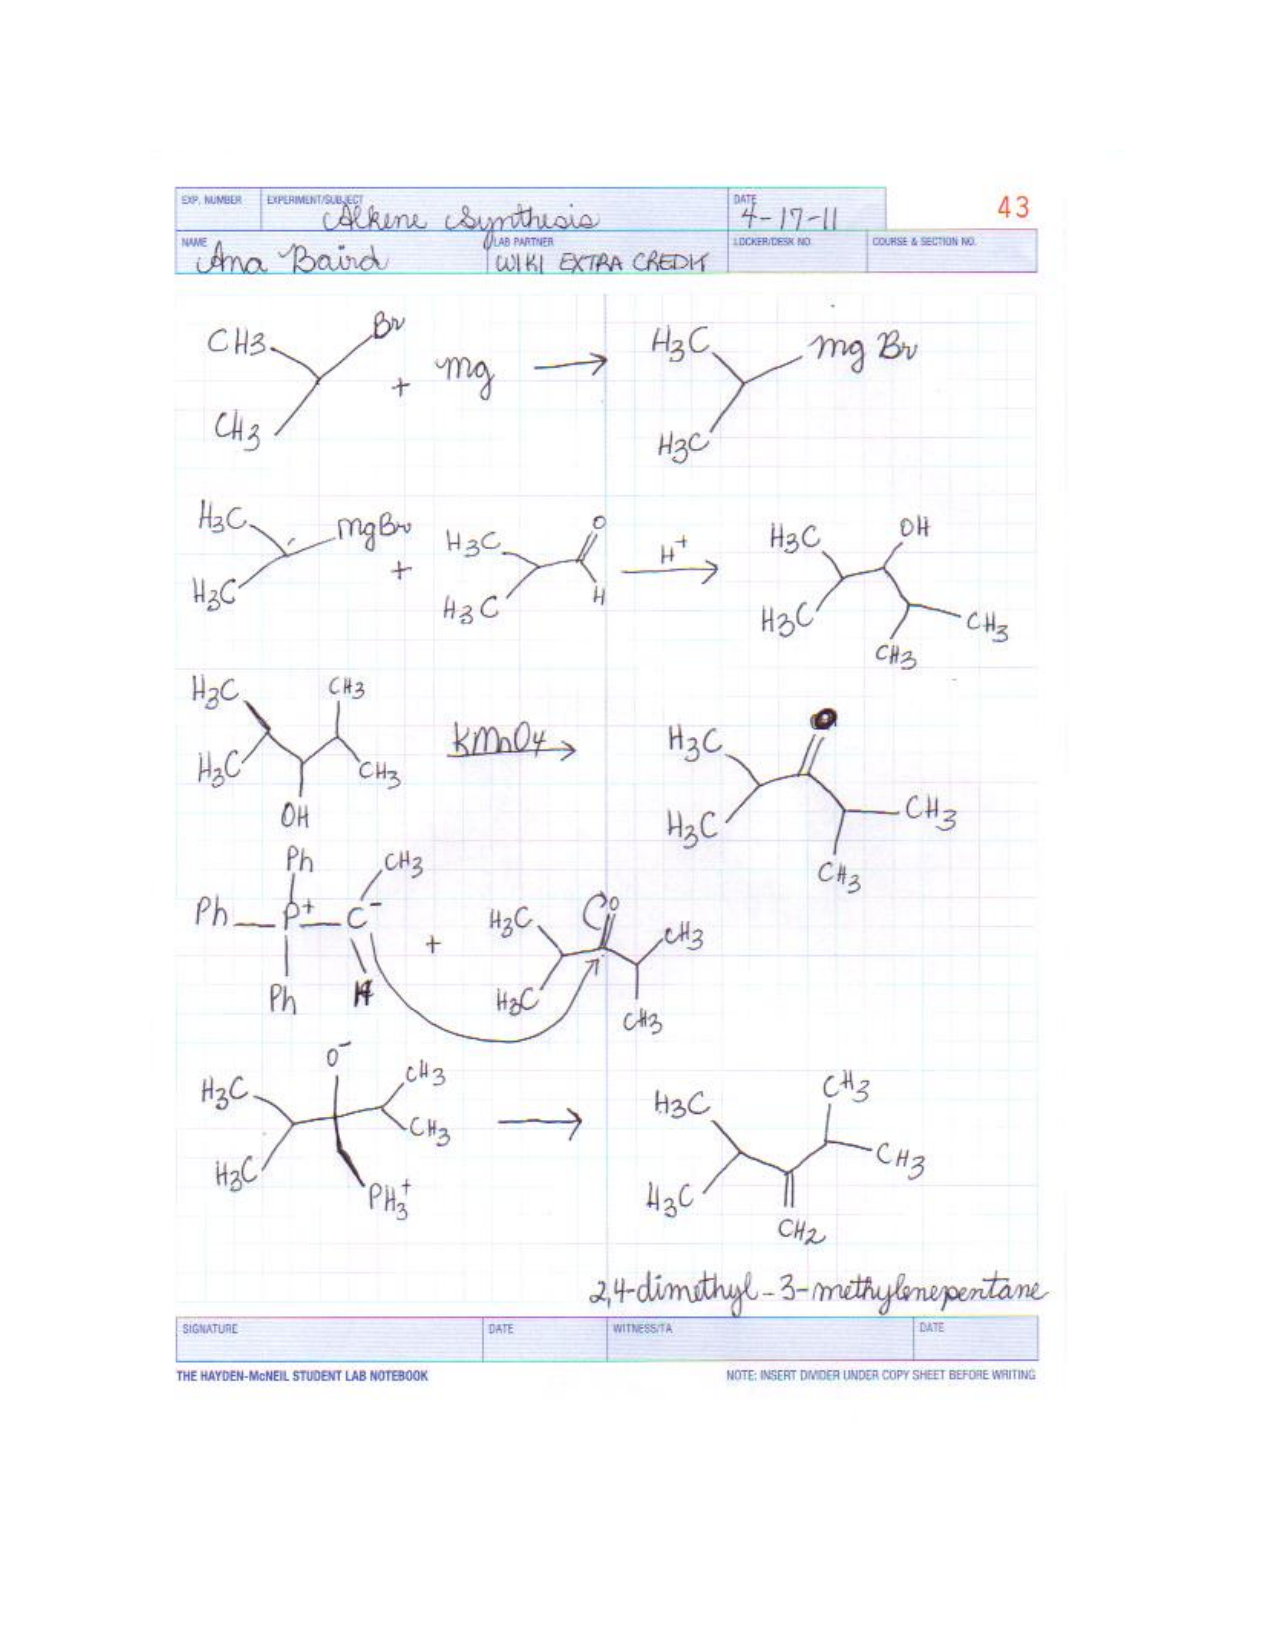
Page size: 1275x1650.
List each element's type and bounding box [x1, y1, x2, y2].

picture [150, 150, 1125, 1493]
